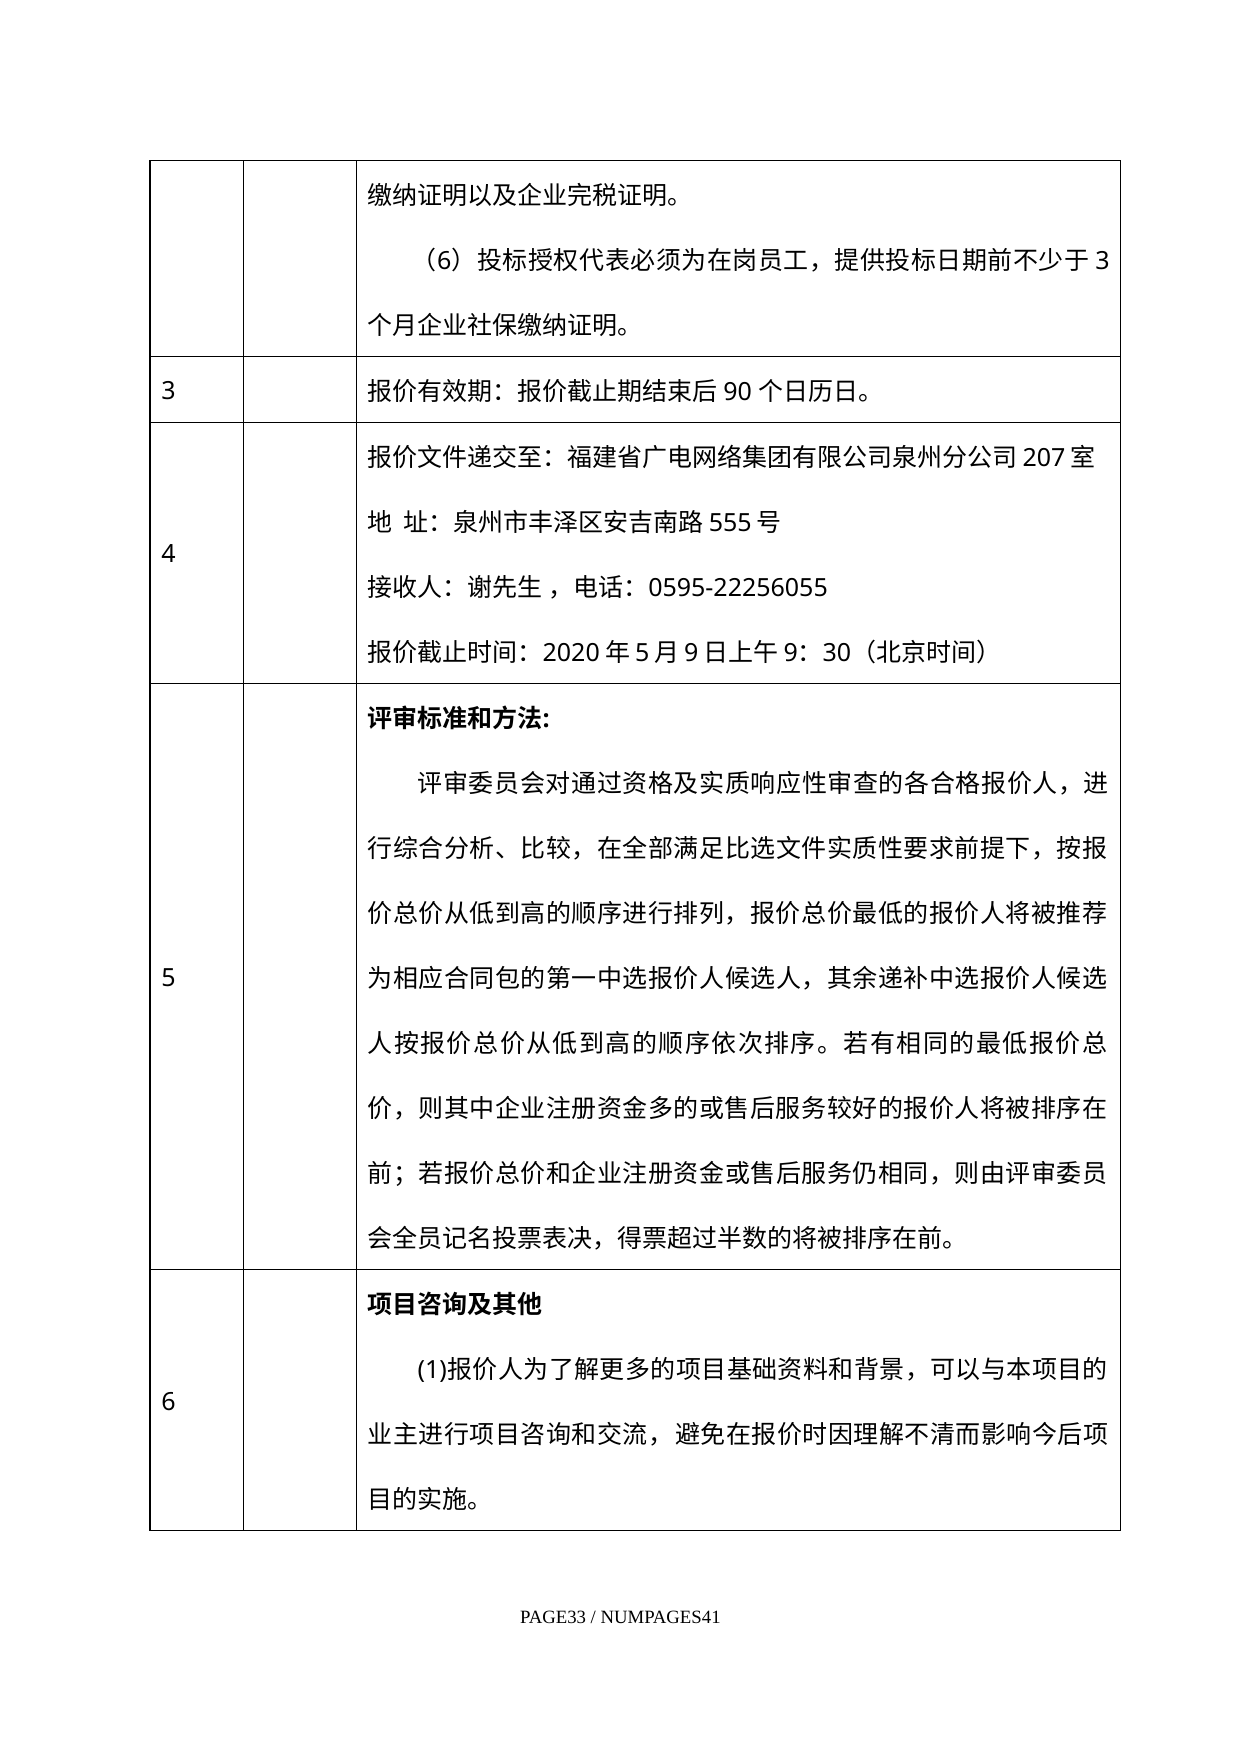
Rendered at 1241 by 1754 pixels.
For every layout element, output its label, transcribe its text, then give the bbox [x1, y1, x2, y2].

table_cell 报价文件递交至：福建省广电网络集团有限公司泉州分公司207室 地 址：泉州市丰泽区安吉南路555号 接收人：谢先生 ，电话：0595-22256055 报价截止时间：2020年5月9日上午9：30（北京时间） [357, 423, 1120, 683]
table_cell [244, 161, 356, 356]
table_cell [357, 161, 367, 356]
table_cell [244, 423, 356, 683]
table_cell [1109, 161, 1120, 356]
table_cell 2 [151, 161, 243, 356]
table_cell 6 [151, 1270, 243, 1530]
table_cell 5 [151, 684, 243, 1269]
table_cell [244, 684, 356, 1269]
table_cell [244, 357, 356, 422]
table_cell 4 [151, 423, 243, 683]
table_cell 评审标准和方法: 评审委员会对通过资格及实质响应性审查的各合格报价人，进行综合分析、比较，在全部满足比选文件实质性要求前提下，按报价总价从低到高的顺序进行排列，报价总价最低的报价人将被推荐为相应合同包的第一中选报价人候选人，其余递补中选报价人候选人按报价总价从低到高的顺序依次排序。若有相同的最低报价总价，则其中企业注册资金多的或售后服务较好的报价人将被排序在前；若报价总价和企业注册资金或售后服务仍相同，则由评审委员会全员记名投票表决，得票超过半数的将被排序在前。 [357, 684, 1120, 1269]
table_cell [244, 1270, 356, 1530]
table_cell 项目咨询及其他 (1)报价人为了解更多的项目基础资料和背景，可以与本项目的业主进行项目咨询和交流，避免在报价时因理解不清而影响今后项目的实施。 [357, 1270, 1120, 1530]
table_cell 3 [151, 357, 243, 422]
table_cell 报价有效期：报价截止期结束后 90 个日历日。 [357, 357, 1120, 422]
